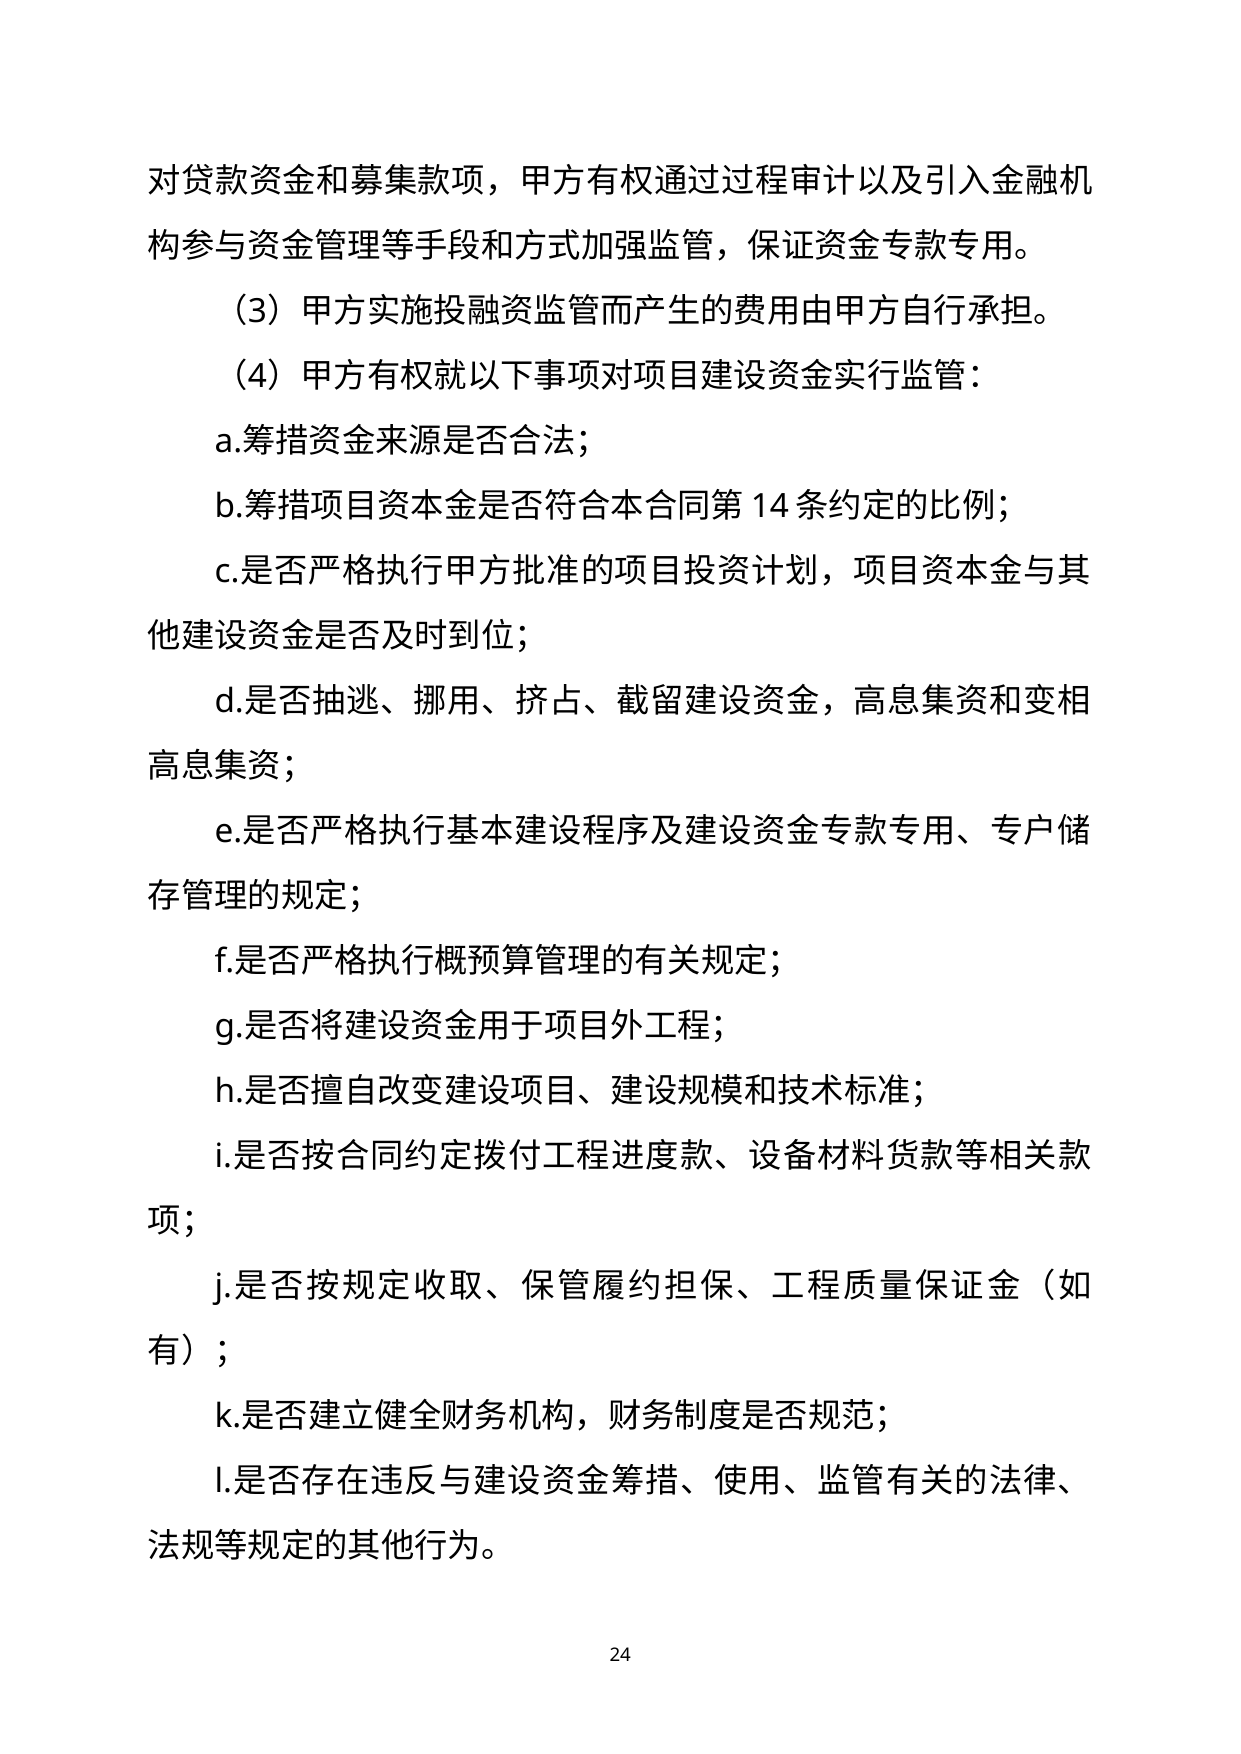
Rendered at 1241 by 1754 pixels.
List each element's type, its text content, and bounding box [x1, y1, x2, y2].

text d.是否抽逃、挪用、挤占、截留建设资金，高息集资和变相高息集资； [148, 666, 1092, 796]
text f.是否严格执行概预算管理的有关规定； [148, 926, 1092, 991]
text c.是否严格执行甲方批准的项目投资计划，项目资本金与其他建设资金是否及时到位； [148, 536, 1092, 666]
text j.是否按规定收取、保管履约担保、工程质量保证金（如有）； [148, 1251, 1092, 1381]
text （4）甲方有权就以下事项对项目建设资金实行监管： [148, 341, 1092, 406]
text k.是否建立健全财务机构，财务制度是否规范； [148, 1381, 1092, 1446]
text a.筹措资金来源是否合法； [148, 406, 1092, 471]
text （3）甲方实施投融资监管而产生的费用由甲方自行承担。 [148, 276, 1092, 341]
text b.筹措项目资本金是否符合本合同第14条约定的比例； [148, 471, 1092, 536]
text i.是否按合同约定拨付工程进度款、设备材料货款等相关款项； [148, 1121, 1092, 1251]
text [148, 146, 1092, 276]
text l.是否存在违反与建设资金筹措、使用、监管有关的法律、法规等规定的其他行为。 [148, 1446, 1092, 1576]
text g.是否将建设资金用于项目外工程； [148, 991, 1092, 1056]
text h.是否擅自改变建设项目、建设规模和技术标准； [148, 1056, 1092, 1121]
text e.是否严格执行基本建设程序及建设资金专款专用、专户储存管理的规定； [148, 796, 1092, 926]
